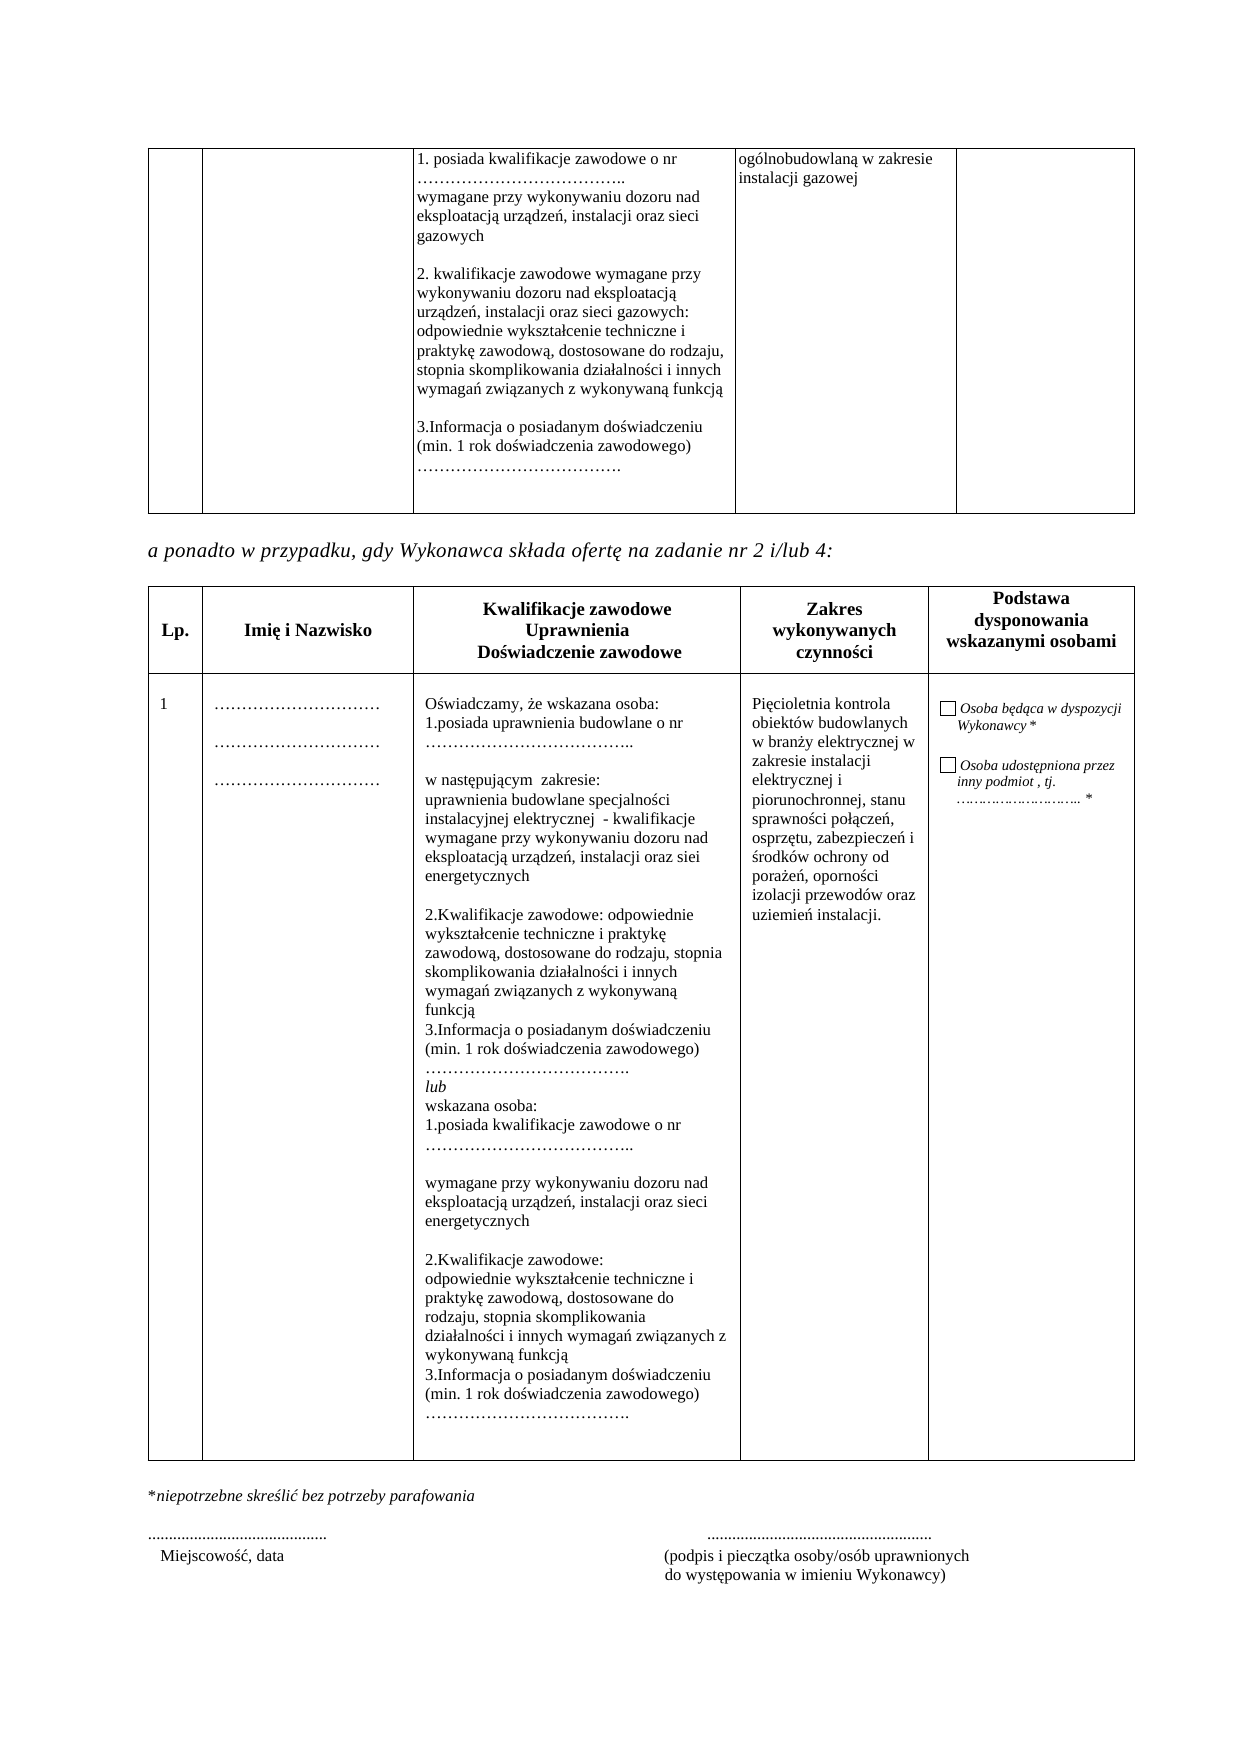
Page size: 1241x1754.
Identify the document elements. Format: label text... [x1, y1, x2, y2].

table_header Podstawa dysponowania wskazanymi osobami [929, 587, 1134, 673]
text *niepotrzebne skreślić bez potrzeby parafowania [148, 1485, 1093, 1504]
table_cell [957, 149, 1134, 513]
table_header Zakres wykonywanych czynności [741, 587, 928, 673]
text Miejscowość, data (podpis i pieczątka osoby/osób uprawnionych [148, 1546, 1093, 1565]
table_cell Osoba będąca w dyspozycji Wykonawcy * Osoba udostępniona przez inny podmiot , tj. ……………………….. * [929, 674, 1134, 1460]
table_cell ………………………… ………………………… ………………………… [203, 674, 413, 1460]
table_cell 1 [149, 674, 202, 1460]
table_header Imię i Nazwisko [203, 587, 413, 673]
table_header Kwalifikacje zawodowe Uprawnienia Doświadczenie zawodowe [414, 587, 740, 673]
table_cell Pięcioletnia kontrola obiektów budowlanych w branży elektrycznej w zakresie instalacji elektrycznej i piorunochronnej, stanu sprawności połączeń, osprzętu, zabezpieczeń i środków ochrony od porażeń, oporności izolacji przewodów oraz uziemień instalacji. [741, 674, 928, 1460]
table_header Lp. [149, 587, 202, 673]
text do występowania w imieniu Wykonawcy) [591, 1565, 1093, 1584]
text a ponadto w przypadku, gdy Wykonawca składa ofertę na zadanie nr 2 i/lub 4: [148, 538, 1093, 562]
table_cell Oświadczamy, że wskazana osoba: 1.posiada uprawnienia budowlane o nr ……………………………….. w następującym zakresie: uprawnienia budowlane specjalności instalacyjnej elektrycznej - kwalifikacje wymagane przy wykonywaniu dozoru nad eksploatacją urządzeń, instalacji oraz siei energetycznych 2.Kwalifikacje zawodowe: odpowiednie wykształcenie techniczne i praktykę zawodową, dostosowane do rodzaju, stopnia skomplikowania działalności i innych wymagań związanych z wykonywaną funkcją 3.Informacja o posiadanym doświadczeniu (min. 1 rok doświadczenia zawodowego) ………………………………. lub wskazana osoba: 1.posiada kwalifikacje zawodowe o nr ……………………………….. wymagane przy wykonywaniu dozoru nad eksploatacją urządzeń, instalacji oraz sieci energetycznych 2.Kwalifikacje zawodowe: odpowiednie wykształcenie techniczne i praktykę zawodową, dostosowane do rodzaju, stopnia skomplikowania działalności i innych wymagań związanych z wykonywaną funkcją 3.Informacja o posiadanym doświadczeniu (min. 1 rok doświadczenia zawodowego) ………………………………. [414, 674, 740, 1460]
text ........................................... ...................................................... [148, 1524, 1093, 1543]
